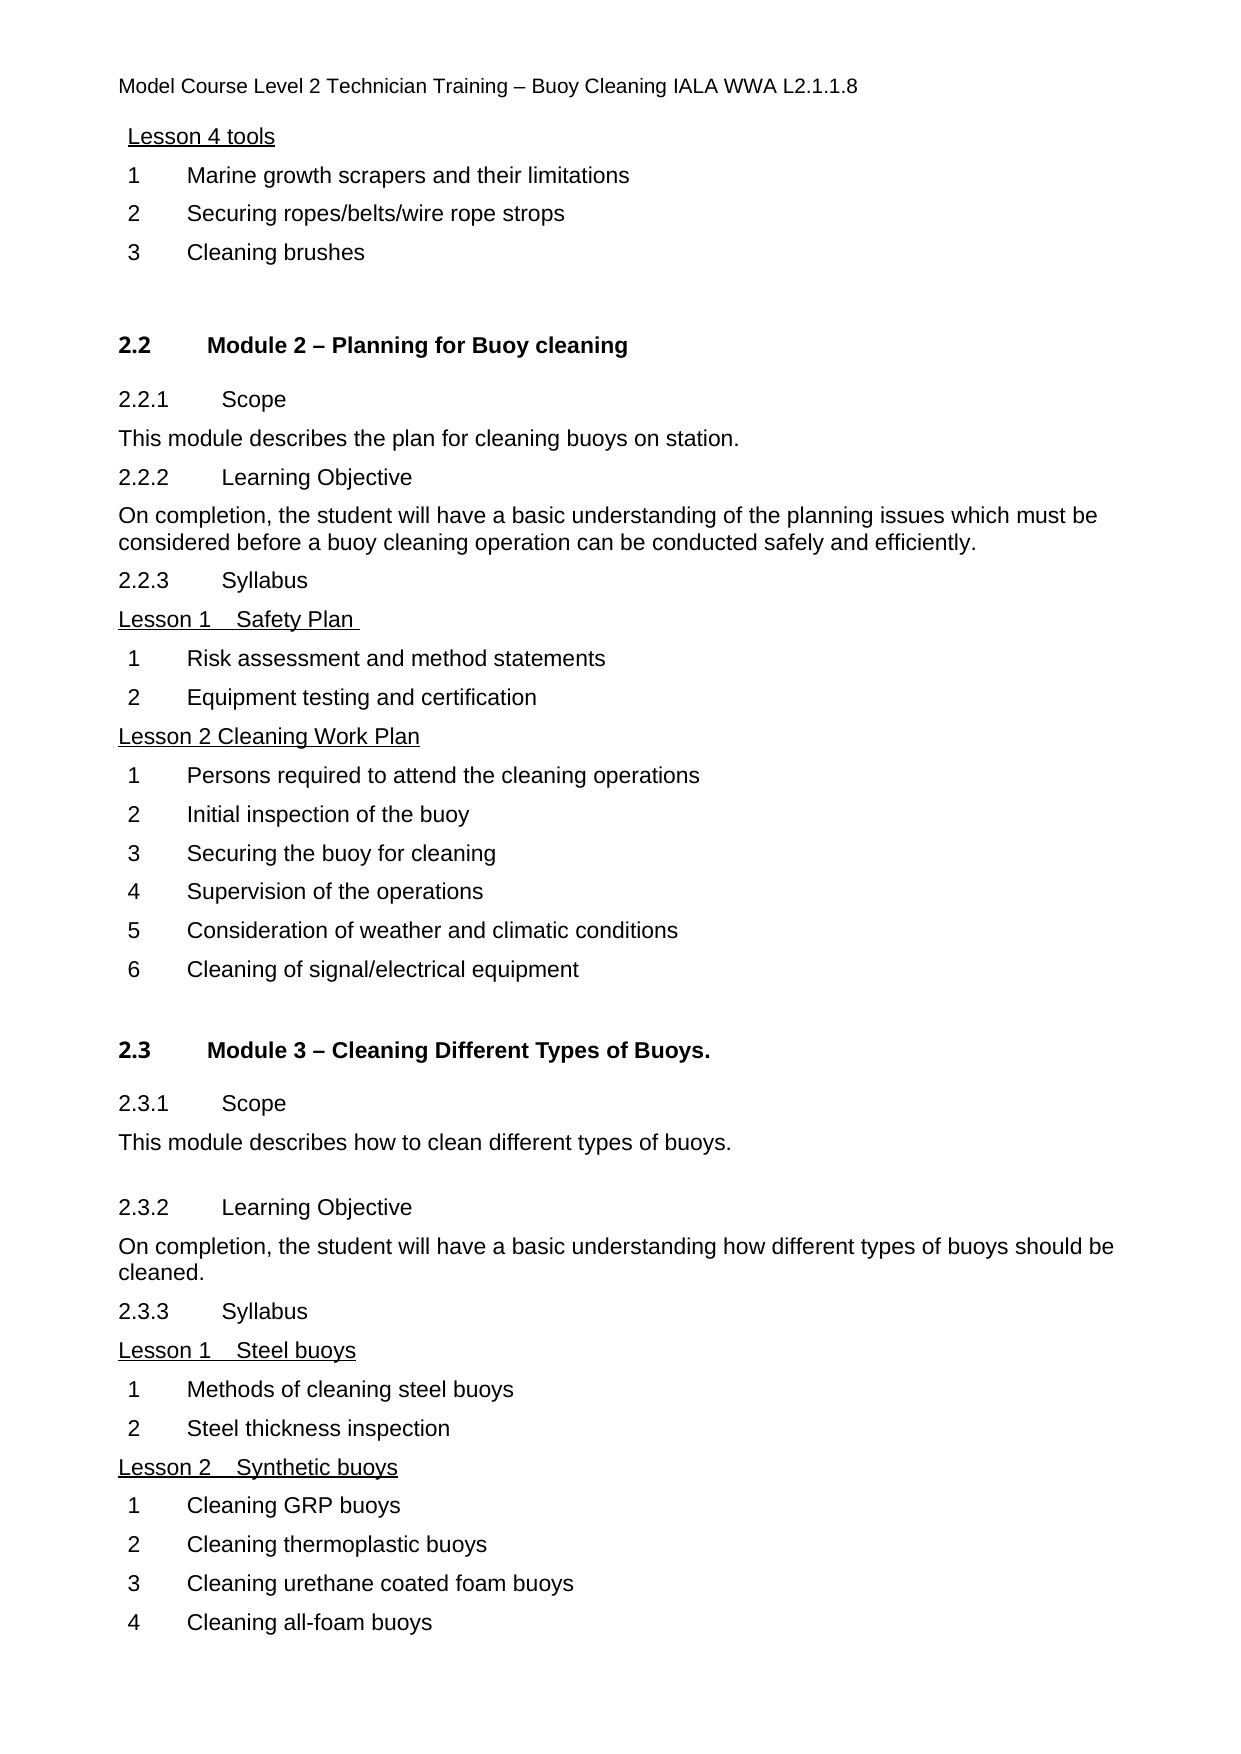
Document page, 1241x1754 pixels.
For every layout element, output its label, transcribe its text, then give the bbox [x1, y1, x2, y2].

list Initial inspection of the buoy [127, 801, 1122, 827]
text Lesson 2 Synthetic buoys [118, 1453, 1122, 1480]
list Consideration of weather and climatic conditions [127, 917, 1122, 943]
subtitle Module 2 – Planning for Buoy cleaning [118, 329, 1122, 361]
list Cleaning GRP buoys [127, 1492, 1122, 1519]
subtitle Module 3 – Cleaning Different Types of Buoys. [118, 1034, 1122, 1065]
subtitle Learning Objective [118, 1194, 1122, 1220]
list Equipment testing and certification [127, 684, 1122, 710]
list Securing the buoy for cleaning [127, 839, 1122, 866]
subtitle Scope [118, 386, 1122, 412]
text This module describes the plan for cleaning buoys on station. [118, 424, 1122, 451]
subtitle Syllabus [118, 567, 1122, 594]
text On completion, the student will have a basic understanding of the planning issues which must be considered before a buoy cleaning operation can be conducted safely and efficiently. [118, 502, 1122, 555]
text This module describes how to clean different types of buoys. [118, 1129, 1122, 1155]
list Cleaning of signal/electrical equipment [127, 956, 1122, 982]
list Persons required to attend the cleaning operations [127, 762, 1122, 788]
list Steel thickness inspection [127, 1415, 1122, 1441]
subtitle Learning Objective [118, 463, 1122, 490]
list Supervision of the operations [127, 878, 1122, 905]
list Securing ropes/belts/wire rope strops [127, 200, 1122, 227]
text Lesson 2 Cleaning Work Plan [118, 723, 1122, 749]
list Cleaning all-foam buoys [127, 1609, 1122, 1635]
text On completion, the student will have a basic understanding how different types of buoys should be cleaned. [118, 1233, 1122, 1286]
list Lesson 4 tools [127, 123, 1122, 149]
list Marine growth scrapers and their limitations [127, 162, 1122, 188]
subtitle Scope [118, 1090, 1122, 1116]
list Cleaning thermoplastic buoys [127, 1531, 1122, 1558]
text Lesson 1 Steel buoys [118, 1337, 1122, 1363]
list Methods of cleaning steel buoys [127, 1376, 1122, 1402]
list Cleaning urethane coated foam buoys [127, 1570, 1122, 1596]
list Cleaning brushes [127, 239, 1122, 266]
text Lesson 1 Safety Plan [118, 606, 1122, 633]
subtitle Syllabus [118, 1298, 1122, 1324]
list Risk assessment and method statements [127, 645, 1122, 672]
